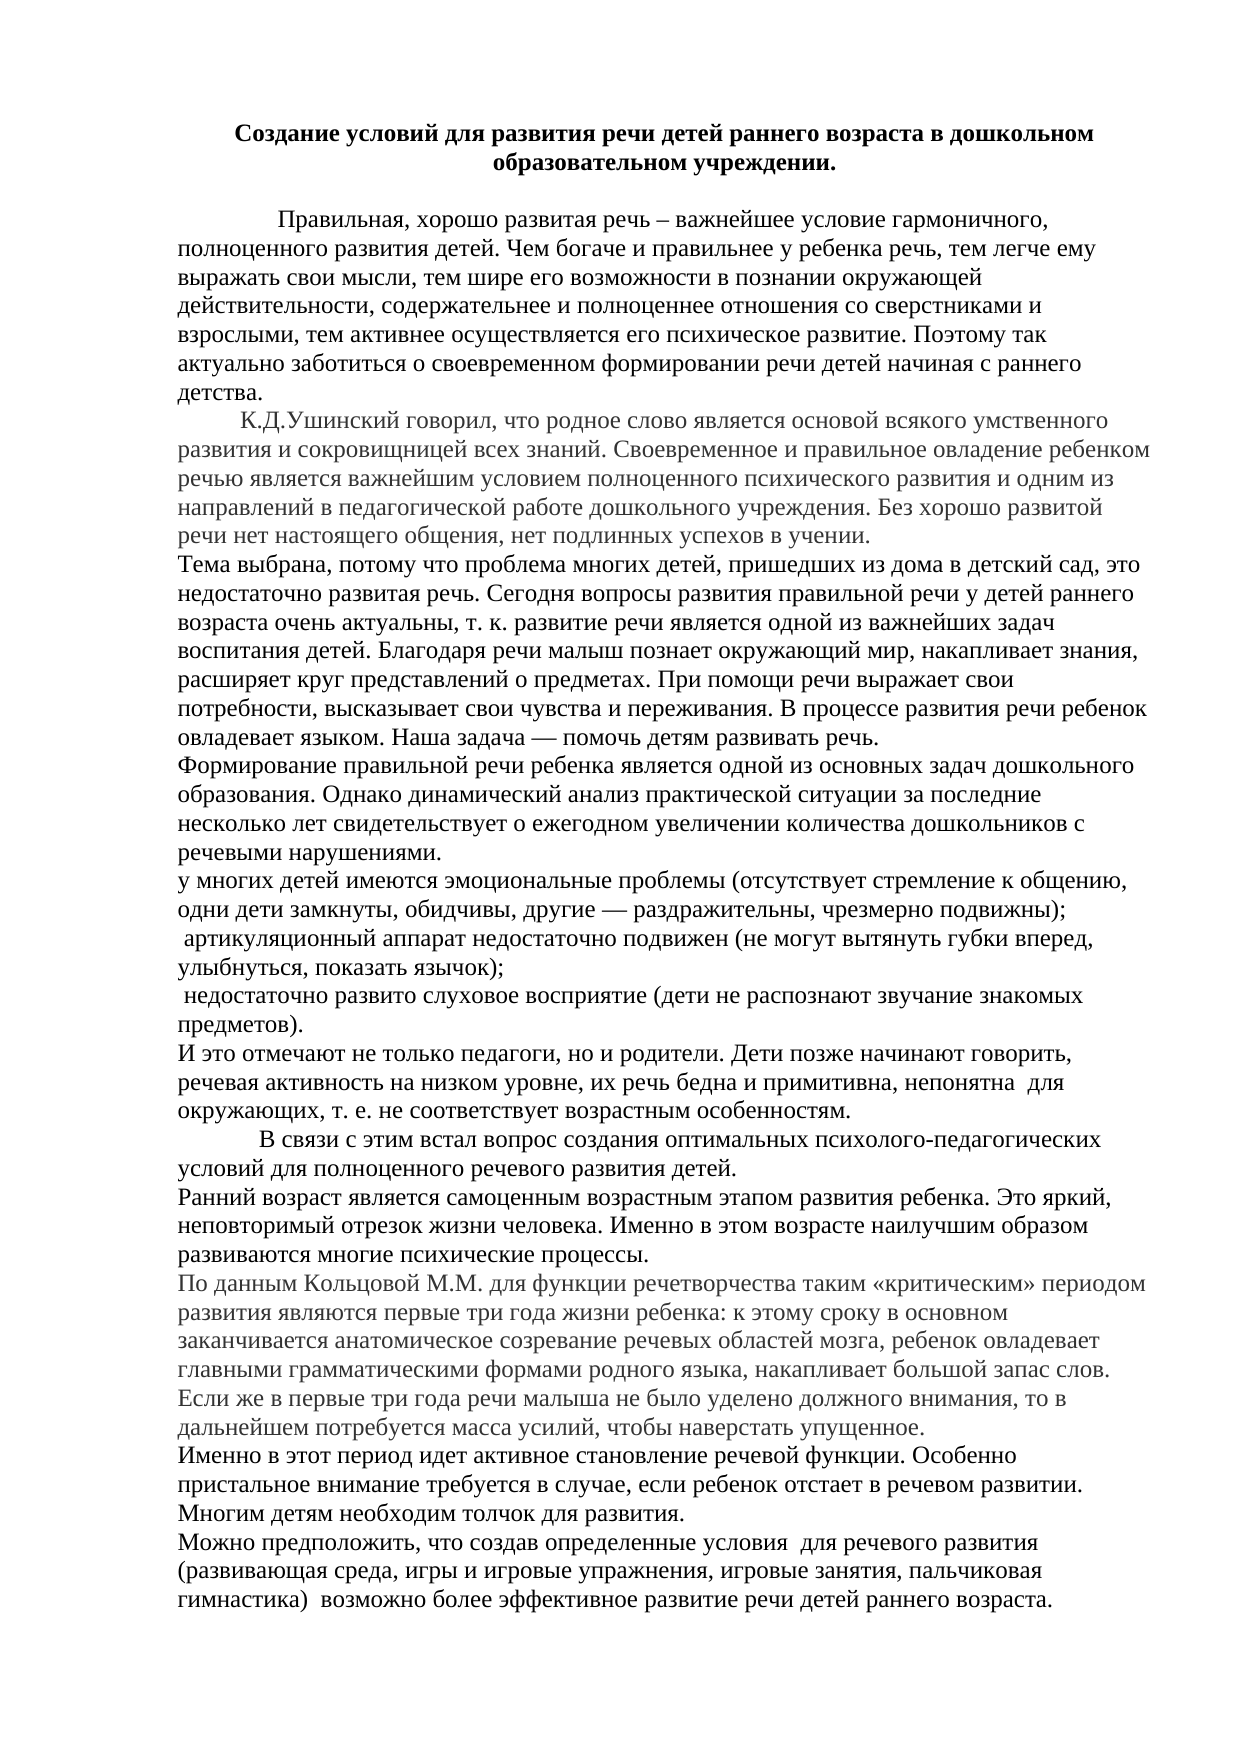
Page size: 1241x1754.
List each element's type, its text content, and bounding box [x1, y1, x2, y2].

text По данным Кольцовой М.М. для функции речетворчества таким «критическим» периодом развития являются первые три года жизни ребенка: к этому сроку в основном заканчивается анатомическое созревание речевых областей мозга, ребенок овладевает главными грамматическими формами родного языка, накапливает большой запас слов. Если же в первые три года речи малыша не было уделено должного внимания, то в дальнейшем потребуется масса усилий, чтобы наверстать упущенное. [177, 1268, 1152, 1441]
text И это отмечают не только педагоги, но и родители. Дети позже начинают говорить, речевая активность на низком уровне, их речь бедна и примитивна, непонятна для окружающих, т. е. не соответствует возрастным особенностям. [177, 1038, 1152, 1124]
text Именно в этот период идет активное становление речевой функции. Особенно пристальное внимание требуется в случае, если ребенок отстает в речевом развитии. Многим детям необходим толчок для развития. [177, 1441, 1152, 1527]
text В связи с этим встал вопрос создания оптимальных психолого-педагогических условий для полноценного речевого развития детей. [177, 1124, 1152, 1182]
text Ранний возраст является самоценным возрастным этапом развития ребенка. Это яркий, неповторимый отрезок жизни человека. Именно в этом возрасте наилучшим образом развиваются многие психические процессы. [177, 1182, 1152, 1268]
text Тема выбрана, потому что проблема многих детей, пришедших из дома в детский сад, это недостаточно развитая речь. Сегодня вопросы развития правильной речи у детей раннего возраста очень актуальны, т. к. развитие речи является одной из важнейших задач воспитания детей. Благодаря речи малыш познает окружающий мир, накапливает знания, расширяет круг представлений о предметах. При помощи речи выражает свои потребности, высказывает свои чувства и переживания. В процессе развития речи ребенок овладевает языком. Наша задача — помочь детям развивать речь. [177, 549, 1152, 751]
text Формирование правильной речи ребенка является одной из основных задач дошкольного образования. Однако динамический анализ практической ситуации за последние несколько лет свидетельствует о ежегодном увеличении количества дошкольников с речевыми нарушениями. [177, 751, 1152, 866]
text недостаточно развито слуховое восприятие (дети не распознают звучание знакомых предметов). [177, 981, 1152, 1038]
text Правильная, хорошо развитая речь – важнейшее условие гармоничного, полноценного развития детей. Чем богаче и правильнее у ребенка речь, тем легче ему выражать свои мысли, тем шире его возможности в познании окружающей действительности, содержательнее и полноценнее отношения со сверстниками и взрослыми, тем активнее осуществляется его психическое развитие. Поэтому так актуально заботиться о своевременном формировании речи детей начиная с раннего детства. [177, 204, 1152, 406]
text Можно предположить, что создав определенные условия для речевого развития (развивающая среда, игры и игровые упражнения, игровые занятия, пальчиковая гимнастика) возможно более эффективное развитие речи детей раннего возраста. [177, 1527, 1152, 1613]
text артикуляционный аппарат недостаточно подвижен (не могут вытянуть губки вперед, улыбнуться, показать язычок); [177, 923, 1152, 981]
text у многих детей имеются эмоциональные проблемы (отсутствует стремление к общению, одни дети замкнуты, обидчивы, другие — раздражительны, чрезмерно подвижны); [177, 866, 1152, 923]
text К.Д.Ушинский говорил, что родное слово является основой всякого умственного развития и сокровищницей всех знаний. Своевременное и правильное овладение ребенком речью является важнейшим условием полноценного психического развития и одним из направлений в педагогической работе дошкольного учреждения. Без хорошо развитой речи нет настоящего общения, нет подлинных успехов в учении. [177, 406, 1152, 549]
text Создание условий для развития речи детей раннего возраста в дошкольном образовательном учреждении. [177, 118, 1152, 176]
